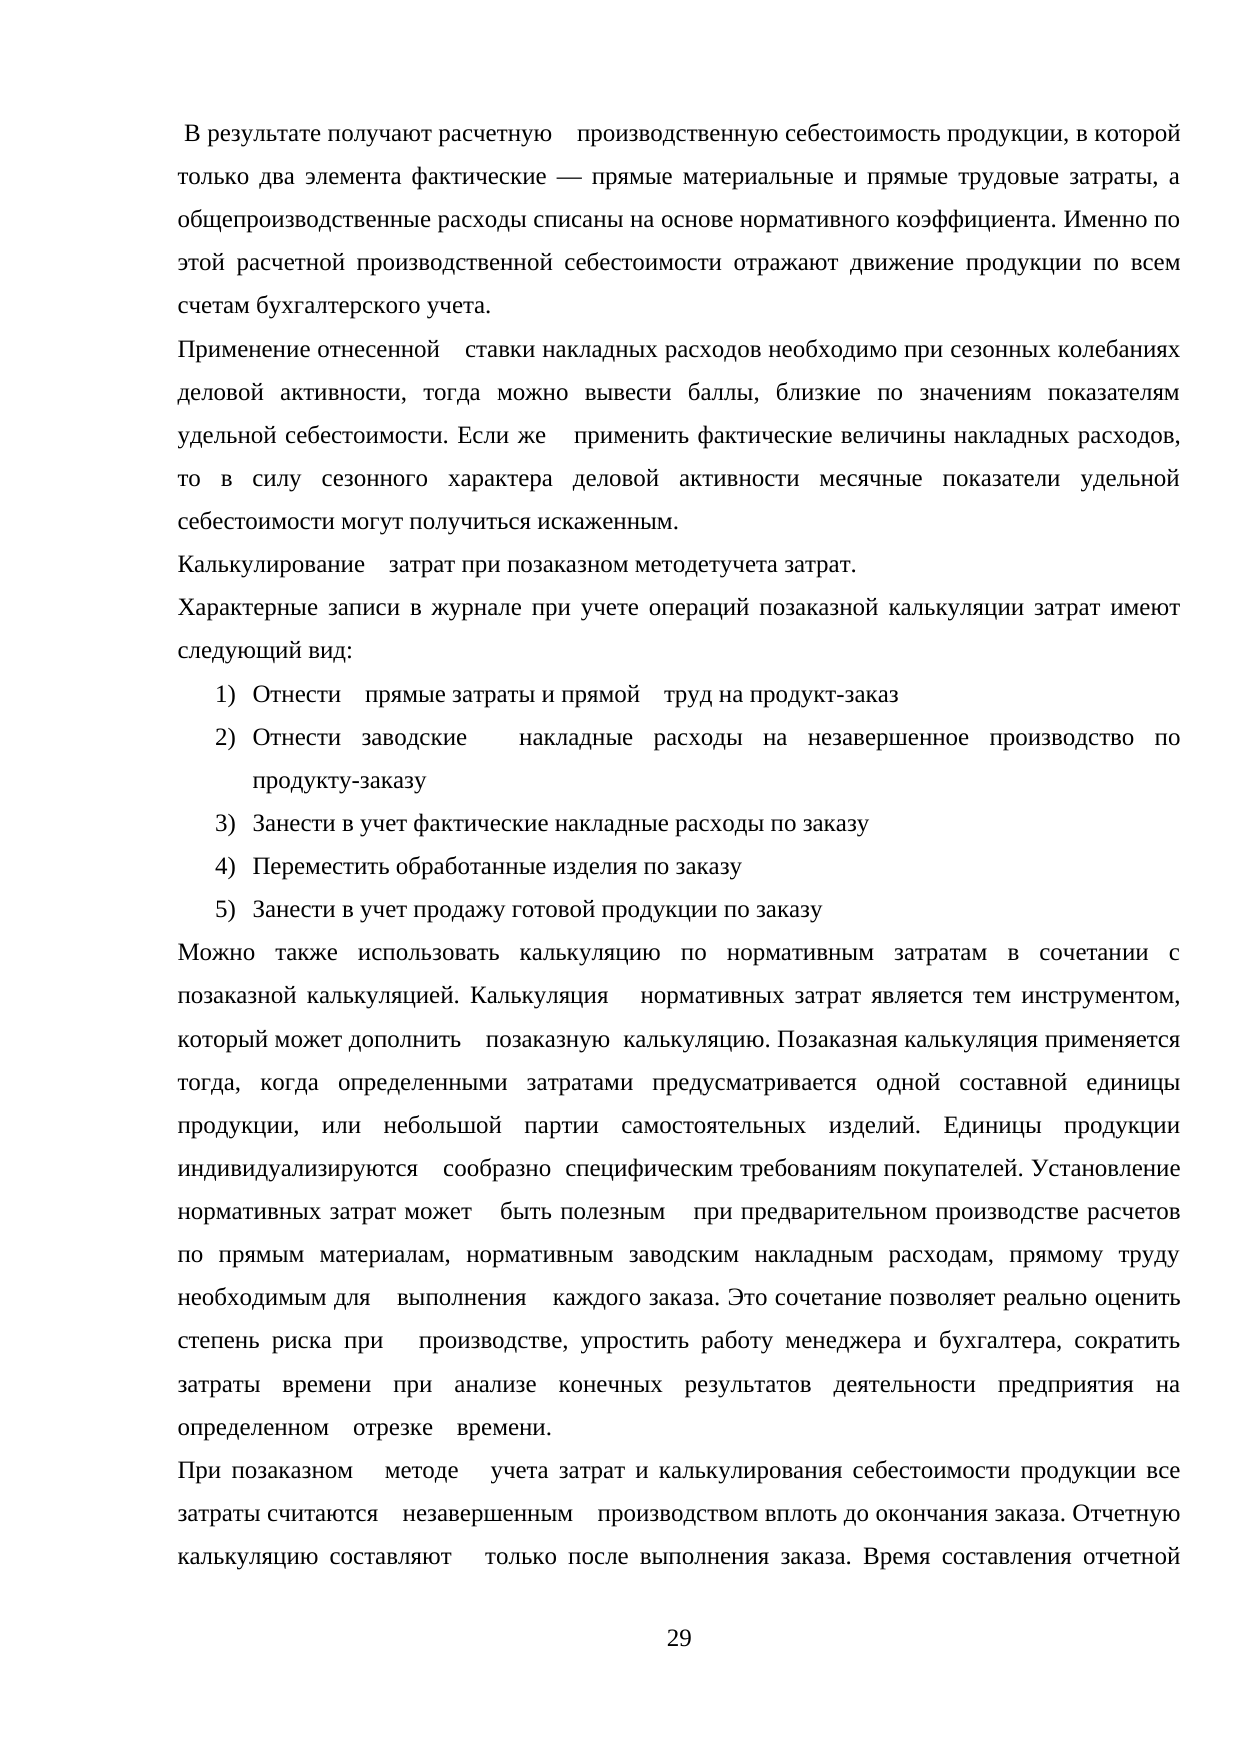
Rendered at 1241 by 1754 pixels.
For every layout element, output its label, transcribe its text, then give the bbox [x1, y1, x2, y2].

list Отнести заводские e накладные расходы на незавершенное производство по продукту-заказу [215, 722, 1181, 794]
list Занести в учет продажу готовой продукции по заказу [215, 894, 1181, 923]
list Занести в учет фактические накладные расходы по заказу [215, 808, 1181, 837]
text Можно также использовать калькуляцию по нормативным затратам в сочетании с позаказной калькуляцией. Калькуляция e нормативных затрат является тем инструментом, который может дополнить e позаказную калькуляцию. Позаказная калькуляция применяется тогда, когда определенными затратами предусматривается одной составной единицы продукции, или небольшой партии самостоятельных изделий. Единицы продукции индивидуализируются e сообразно специфическим требованиям покупателей. Установление нормативных затрат может e быть полезным e при предварительном производстве расчетов по прямым материалам, нормативным заводским накладным расходам, прямому труду необходимым для e выполнения e каждого заказа. Это сочетание позволяет реально оценить степень риска при e производстве, упростить работу менеджера и бухгалтера, сократить затраты времени при анализе конечных результатов деятельности предприятия на определенном e отрезке e времени. [177, 937, 1181, 1441]
text Применение отнесенной e ставки накладных расходов необходимо при сезонных колебаниях деловой активности, тогда можно вывести баллы, близкие по значениям показателям удельной себестоимости. Если же e применить фактические величины накладных расходов, то в силу сезонного характера деловой активности месячные показатели удельной себестоимости могут получиться искаженным. [177, 334, 1181, 535]
list Отнести e прямые затраты и прямой e труд на продукт-заказ [215, 679, 1181, 707]
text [177, 1455, 1181, 1570]
text Характерные записи в журнале при учете операций позаказной калькуляции затрат имеют следующий вид: [177, 592, 1181, 664]
text Калькулирование e затрат при позаказном методетучета затрат. [177, 549, 1181, 578]
text В результате получают расчетную e производственную себестоимость продукции, в которой только два элемента фактические — прямые материальные и прямые трудовые затраты, а общепроизводственные расходы списаны на основе нормативного коэффициента. Именно по этой расчетной производственной себестоимости отражают движение продукции по всем счетам бухгалтерского учета. [177, 118, 1181, 319]
list Переместить обработанные изделия по заказу [215, 851, 1181, 880]
